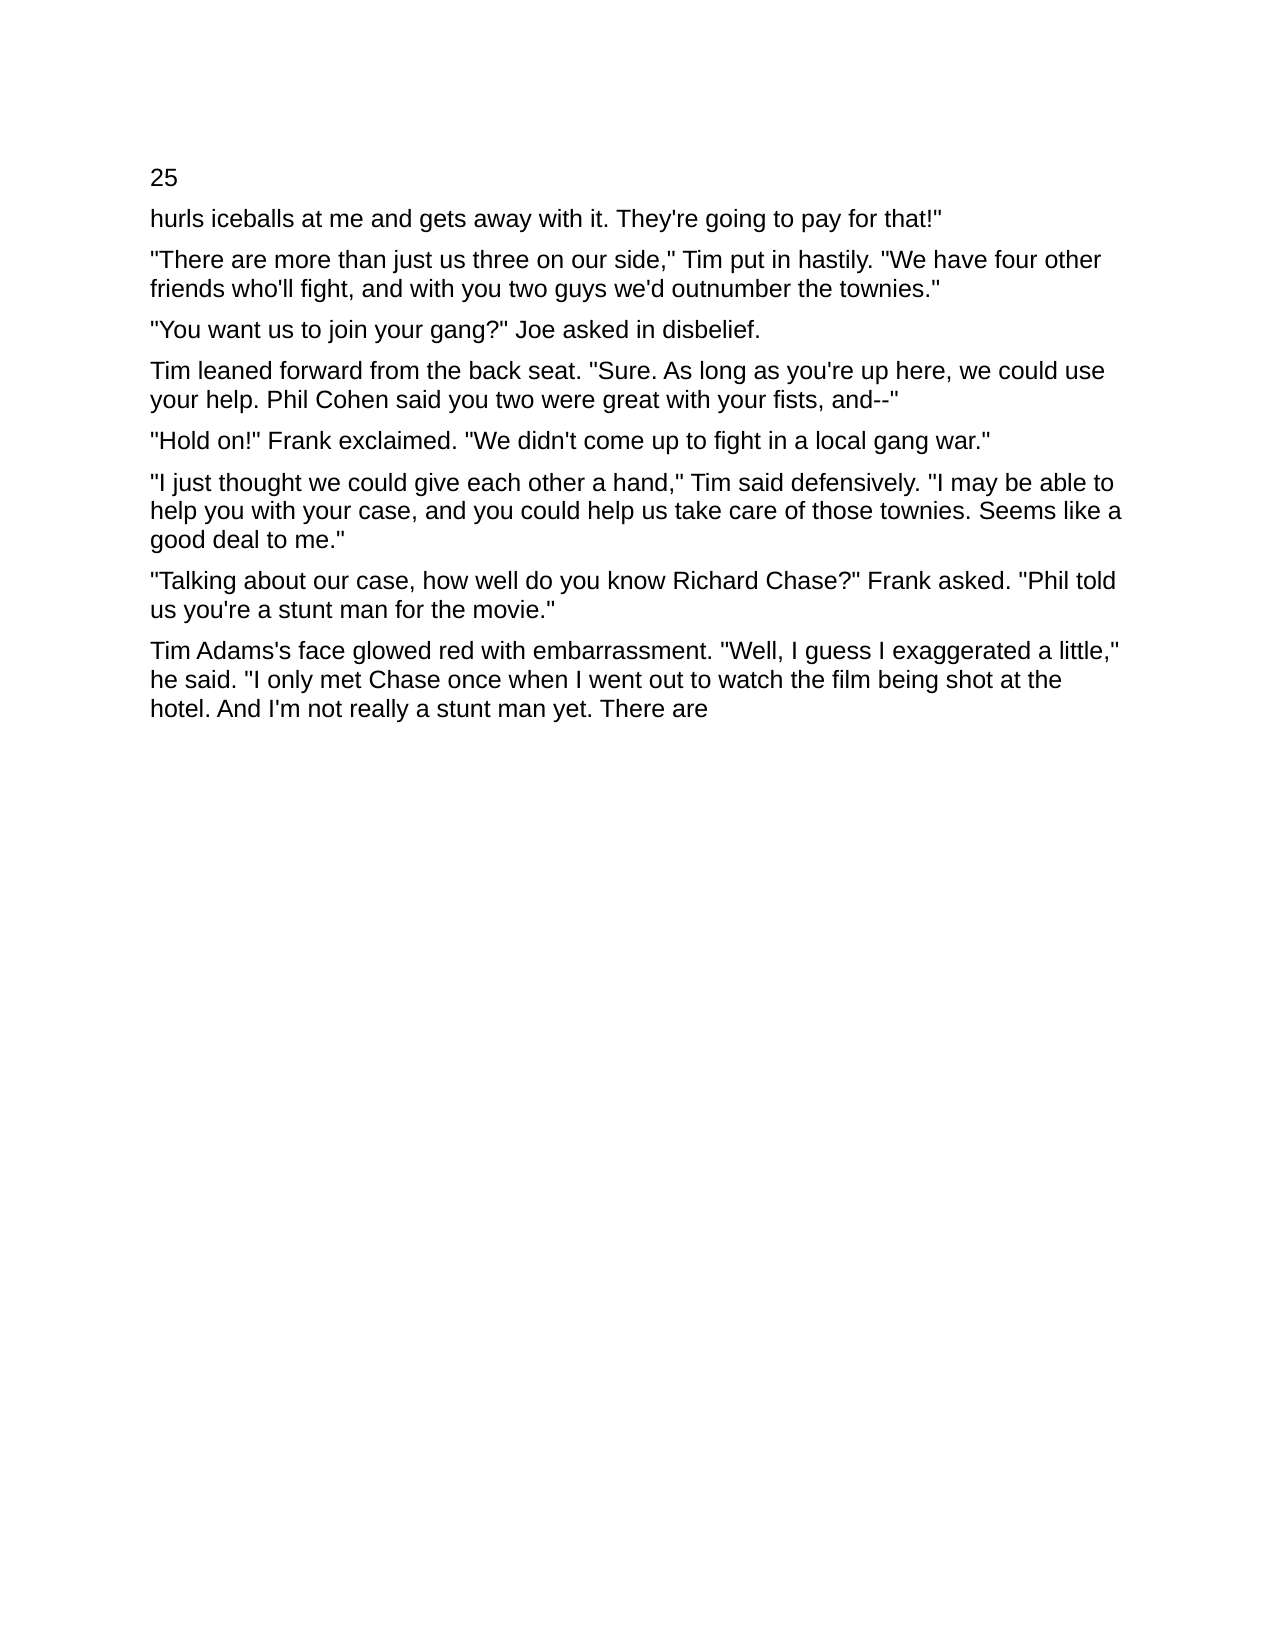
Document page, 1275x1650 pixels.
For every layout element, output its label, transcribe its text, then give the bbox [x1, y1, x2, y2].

text Tim leaned forward from the back seat. "Sure. As long as you're up here, we could use your help. Phil Cohen said you two were great with your fists, and--" [150, 356, 1125, 414]
text "Talking about our case, how well do you know Richard Chase?" Frank asked. "Phil told us you're a stunt man for the movie." [150, 566, 1125, 624]
text hurls iceballs at me and gets away with it. They're going to pay for that!" [150, 204, 1125, 232]
text "You want us to join your gang?" Joe asked in disbelief. [150, 315, 1125, 344]
text Tim Adams's face glowed red with embarrassment. "Well, I guess I exaggerated a little," he said. "I only met Chase once when I went out to watch the film being shot at the hotel. And I'm not really a stunt man yet. There are [150, 636, 1125, 722]
text 25 [150, 162, 1125, 191]
text "Hold on!" Frank exclaimed. "We didn't come up to fight in a local gang war." [150, 426, 1125, 455]
text "I just thought we could give each other a hand," Tim said defensively. "I may be able to help you with your case, and you could help us take care of those townies. Seems like a good deal to me." [150, 467, 1125, 554]
text "There are more than just us three on our side," Tim put in hastily. "We have four other friends who'll fight, and with you two guys we'd outnumber the townies." [150, 245, 1125, 302]
